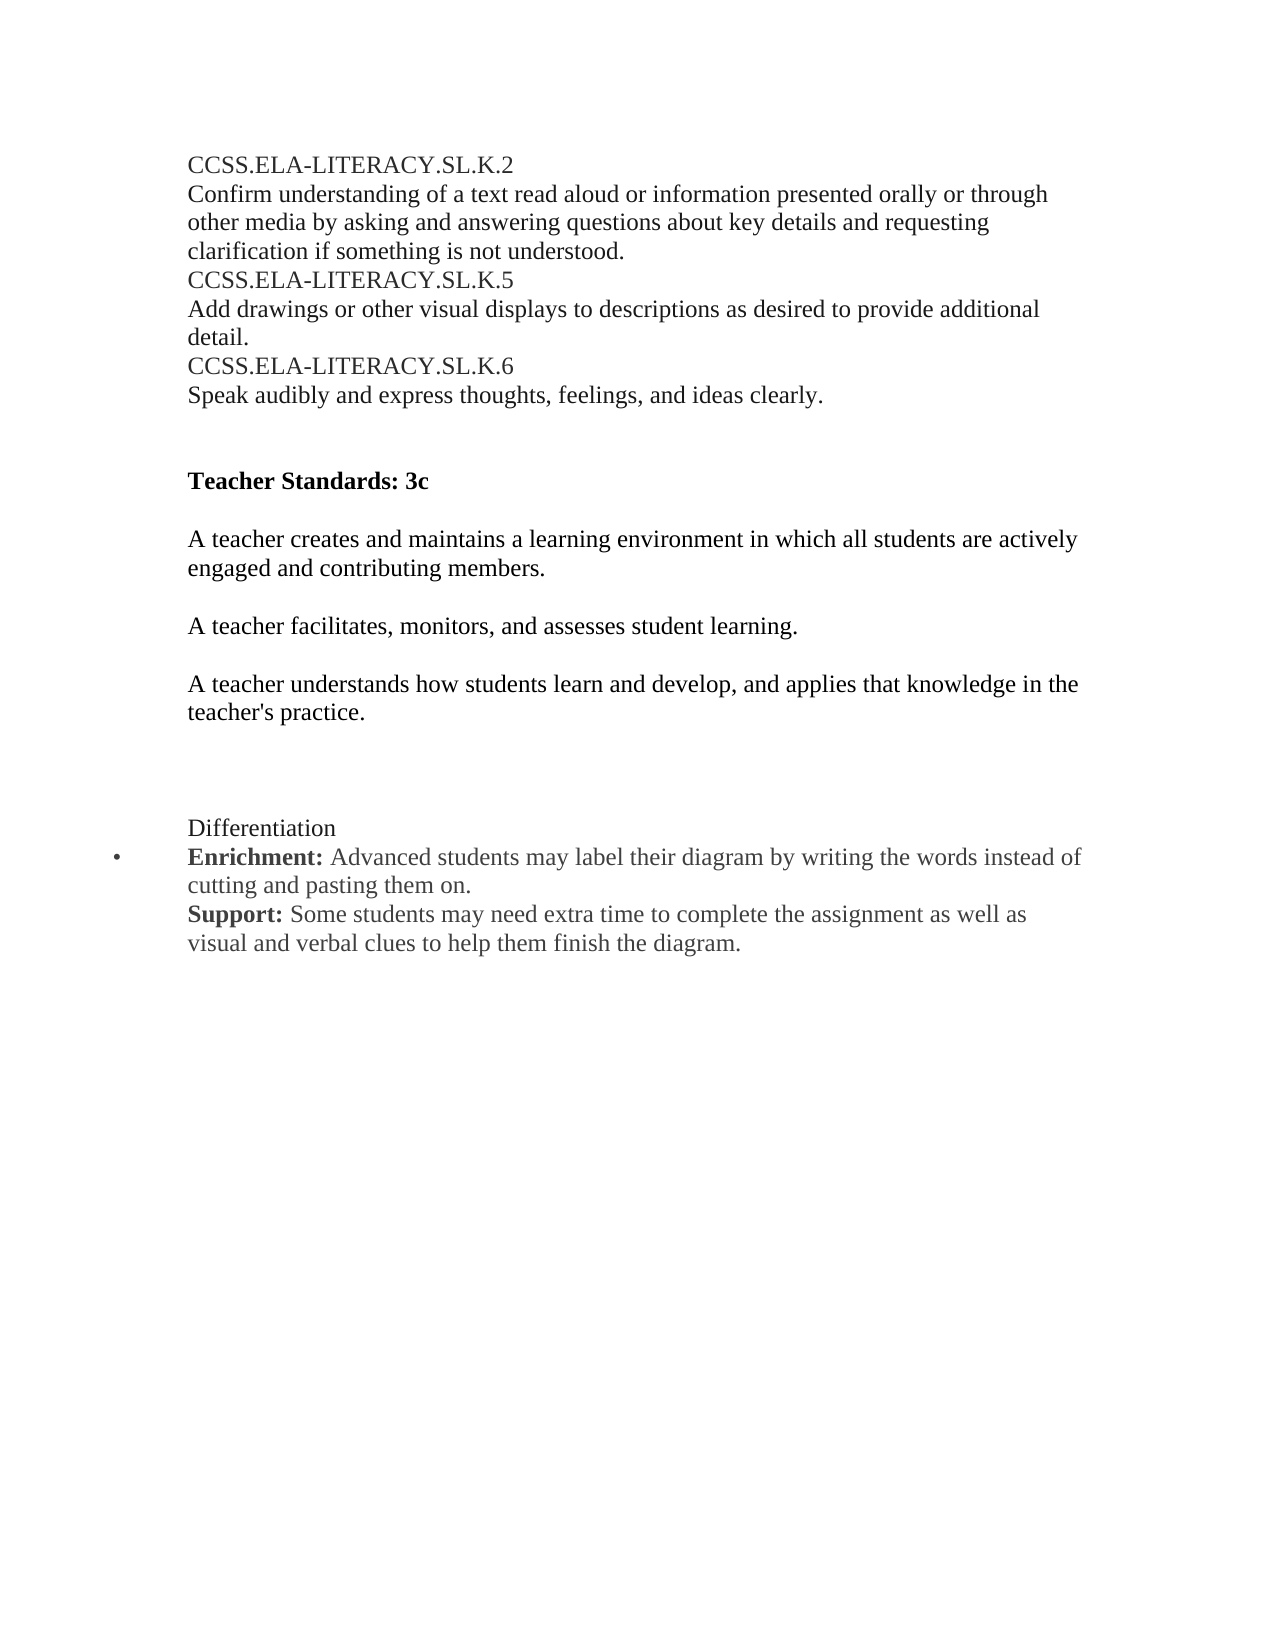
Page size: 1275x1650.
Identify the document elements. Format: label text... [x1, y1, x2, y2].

text Confirm understanding of a text read aloud or information presented orally or through other media by asking and answering questions about key details and requesting clarification if something is not understood. [187, 179, 1087, 265]
text Teacher Standards: 3c [187, 466, 1087, 495]
text A teacher understands how students learn and develop, and applies that knowledge in the teacher's practice. [187, 669, 1087, 726]
text Add drawings or other visual displays to descriptions as desired to provide additional detail. [187, 294, 1087, 351]
list Enrichment: Advanced students may label their diagram by writing the words instead of cutting and pasting them on. [112, 842, 1087, 899]
text Speak audibly and express thoughts, feelings, and ideas clearly. [187, 380, 1087, 409]
text Differentiation [187, 813, 1087, 842]
text CCSS.ELA-LITERACY.SL.K.6 [187, 351, 1087, 380]
text A teacher creates and maintains a learning environment in which all students are actively engaged and contributing members. [187, 524, 1087, 582]
text Support: Some students may need extra time to complete the assignment as well as visual and verbal clues to help them finish the diagram. [187, 899, 1087, 957]
text CCSS.ELA-LITERACY.SL.K.2 [187, 150, 1087, 179]
text CCSS.ELA-LITERACY.SL.K.5 [187, 265, 1087, 294]
text A teacher facilitates, monitors, and assesses student learning. [187, 611, 1087, 639]
